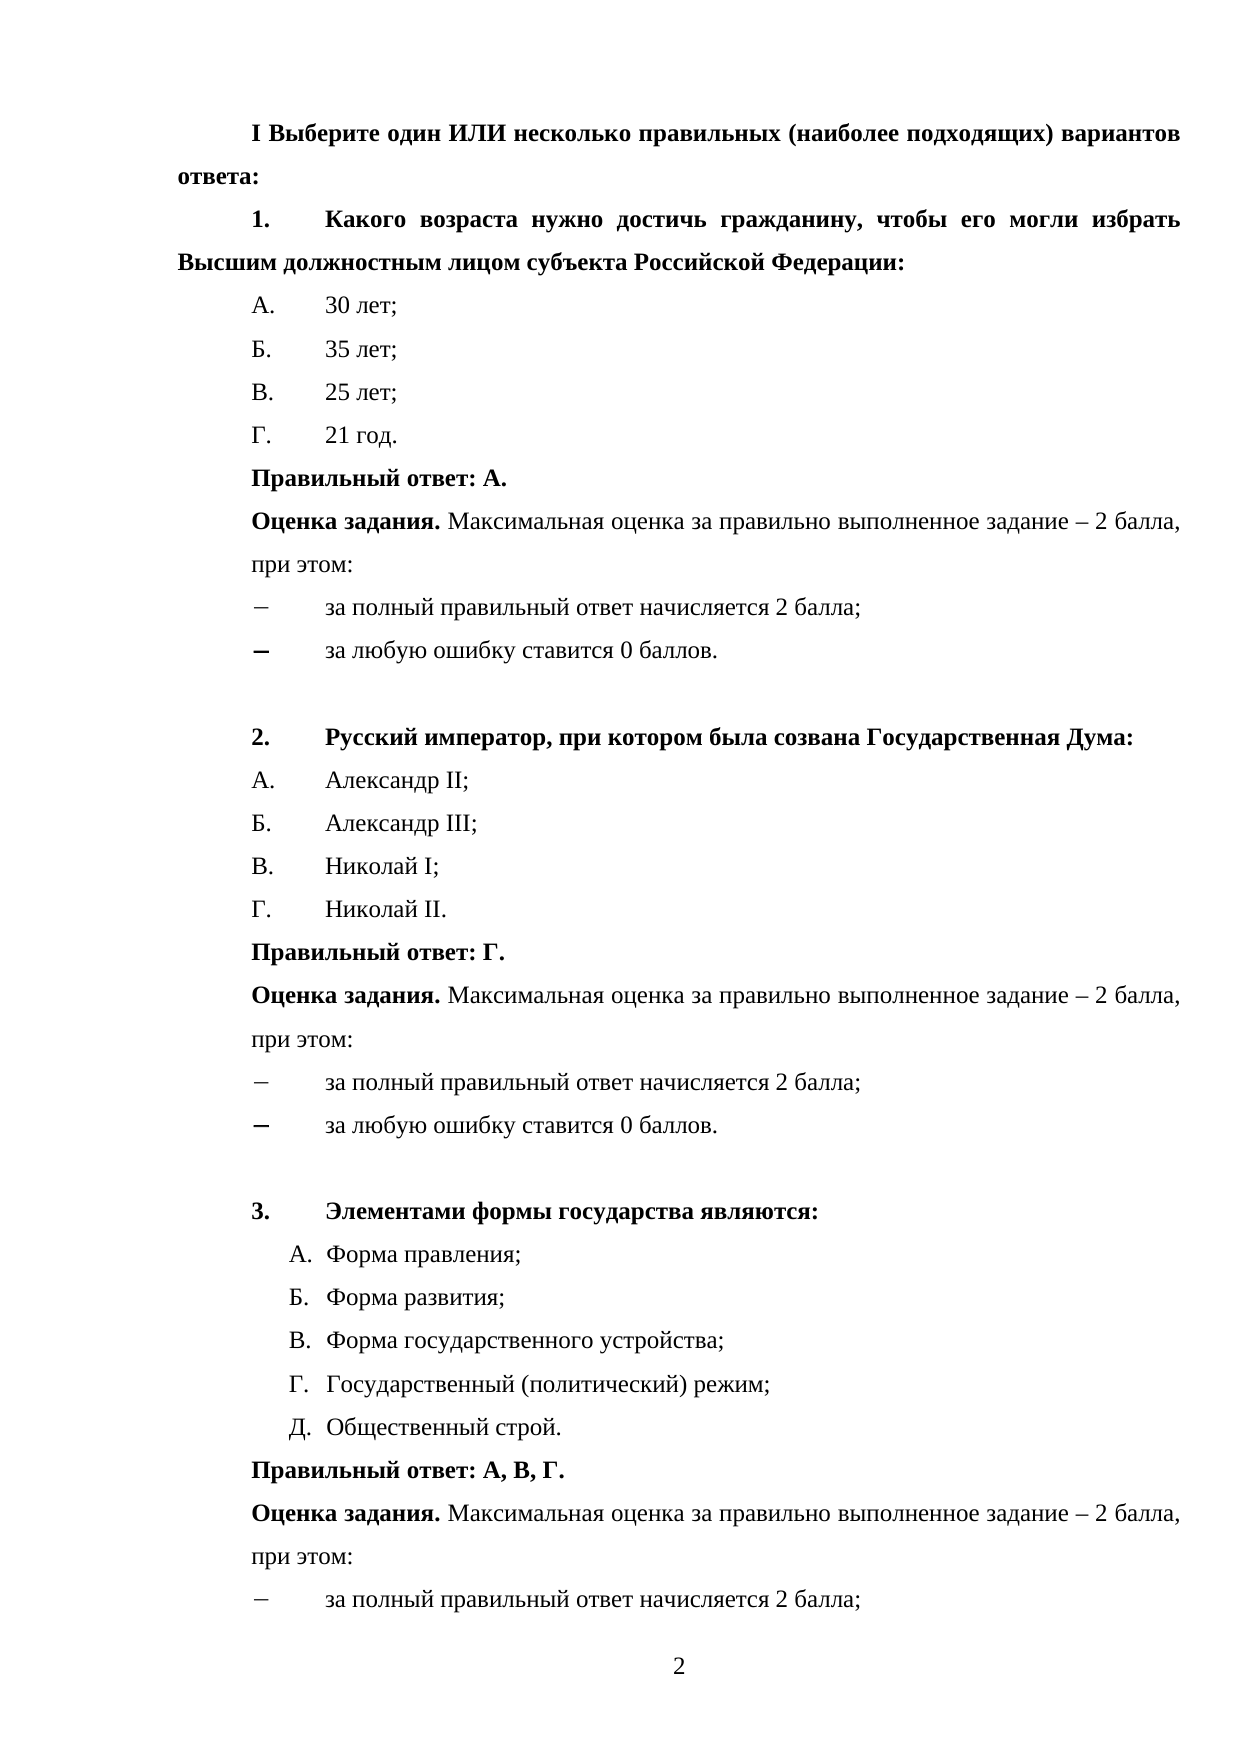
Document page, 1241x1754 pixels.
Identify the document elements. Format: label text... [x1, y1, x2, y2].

text Правильный ответ: А. [251, 463, 1181, 492]
list Общественный строй. [288, 1412, 1181, 1441]
list 35 лет; [177, 334, 1181, 362]
text Оценка задания. Максимальная оценка за правильно выполненное задание – 2 балла, при этом: [251, 1498, 1181, 1570]
list 25 лет; [177, 377, 1181, 406]
list Александр II; [177, 765, 1181, 794]
list за полный правильный ответ начисляется 2 балла; [177, 592, 1181, 621]
text Оценка задания. Максимальная оценка за правильно выполненное задание – 2 балла, при этом: [251, 506, 1181, 578]
list 21 год. [177, 420, 1181, 449]
list за полный правильный ответ начисляется 2 балла; [177, 1584, 1181, 1613]
text Правильный ответ: Г. [251, 937, 1181, 966]
list за полный правильный ответ начисляется 2 балла; [177, 1067, 1181, 1096]
list Какого возраста нужно достичь гражданину, чтобы его могли избрать Высшим должностным лицом субъекта Российской Федерации: [177, 204, 1181, 276]
list за любую ошибку ставится 0 баллов. [177, 636, 1181, 664]
list за любую ошибку ставится 0 баллов. [177, 1110, 1181, 1139]
list Элементами формы государства являются: [177, 1196, 1181, 1225]
text Оценка задания. Максимальная оценка за правильно выполненное задание – 2 балла, при этом: [251, 981, 1181, 1052]
text I Выберите один ИЛИ несколько правильных (наиболее подходящих) вариантов ответа: [177, 118, 1181, 190]
text Правильный ответ: А, В, Г. [251, 1455, 1181, 1484]
list Александр III; [177, 808, 1181, 837]
list Государственный (политический) режим; [288, 1369, 1181, 1397]
list Николай I; [177, 851, 1181, 880]
list Форма правления; [288, 1239, 1181, 1268]
list Николай II. [177, 894, 1181, 923]
list 30 лет; [177, 291, 1181, 319]
list Русский император, при котором была созвана Государственная Дума: [177, 722, 1181, 751]
list Форма развития; [288, 1282, 1181, 1311]
list Форма государственного устройства; [288, 1326, 1181, 1354]
